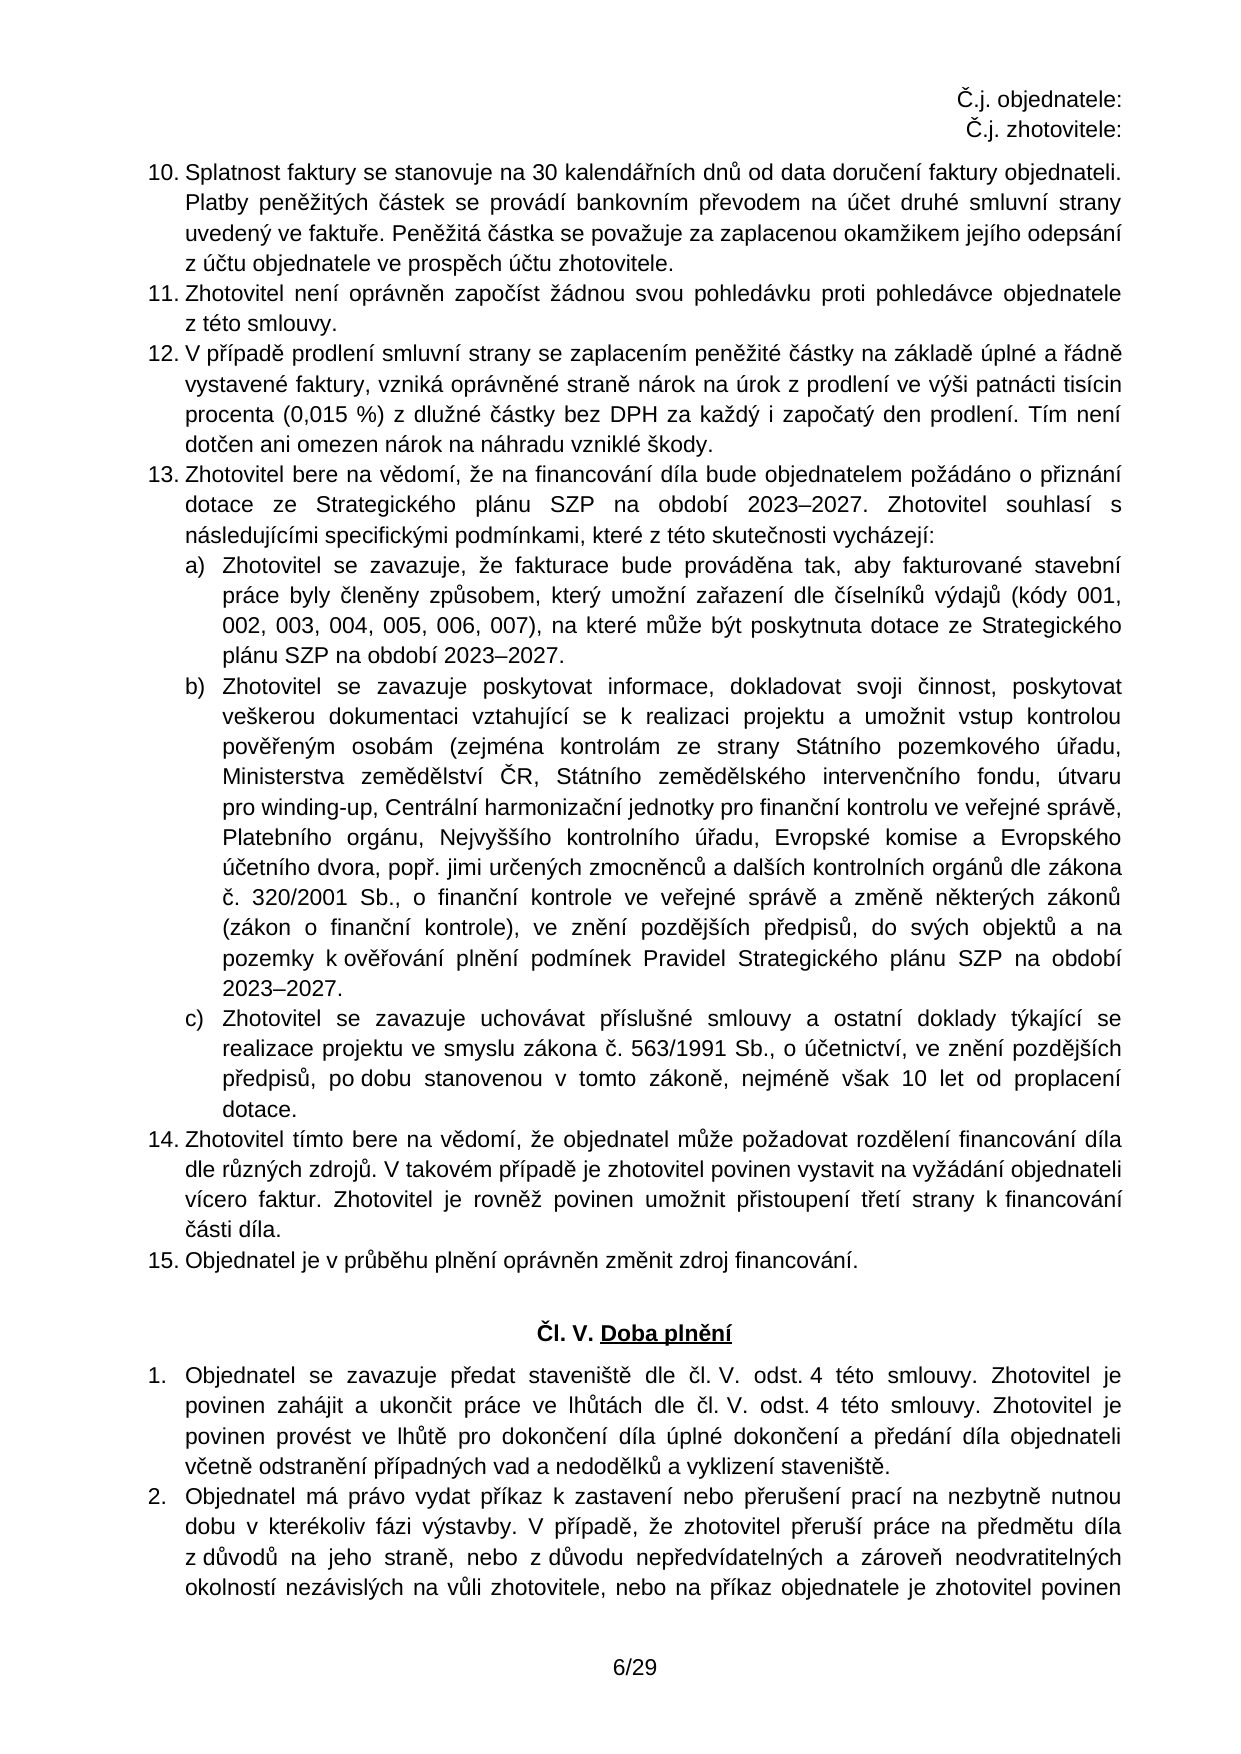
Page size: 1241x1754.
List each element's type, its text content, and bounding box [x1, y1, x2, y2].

list Objednatel se zavazuje předat staveniště dle čl. V. odst. 4 této smlouvy. Zhotovitel je povinen zahájit a ukončit práce ve lhůtách dle čl. V. odst. 4 této smlouvy. Zhotovitel je povinen provést ve lhůtě pro dokončení díla úplné dokončení a předání díla objednateli včetně odstranění případných vad a nedodělků a vyklizení staveniště. [148, 1362, 1122, 1479]
list Objednatel je v průběhu plnění oprávněn změnit zdroj financování. [148, 1247, 1122, 1273]
list V případě prodlení smluvní strany se zaplacením peněžité částky na základě úplné a řádně vystavené faktury, vzniká oprávněné straně nárok na úrok z prodlení ve výši patnácti tisícin procenta (0,015 %) z dlužné částky bez DPH za každý i započatý den prodlení. Tím není dotčen ani omezen nárok na náhradu vzniklé škody. [148, 340, 1122, 457]
text b) Zhotovitel se zavazuje poskytovat informace, dokladovat svoji činnost, poskytovat veškerou dokumentaci vztahující se k realizaci projektu a umožnit vstup kontrolou pověřeným osobám (zejména kontrolám ze strany Státního pozemkového úřadu, Ministerstva zemědělství ČR, Státního zemědělského intervenčního fondu, útvaru pro winding-up, Centrální harmonizační jednotky pro finanční kontrolu ve veřejné správě, Platebního orgánu, Nejvyššího kontrolního úřadu, Evropské komise a Evropského účetního dvora, popř. jimi určených zmocněnců a dalších kontrolních orgánů dle zákona č. 320/2001 Sb., o finanční kontrole ve veřejné správě a změně některých zákonů (zákon o finanční kontrole), ve znění pozdějších předpisů, do svých objektů a na pozemky k ověřování plnění podmínek Pravidel Strategického plánu SZP na období 2023–2027. [185, 673, 1122, 1001]
list Splatnost faktury se stanovuje na 30 kalendářních dnů od data doručení faktury objednateli. Platby peněžitých částek se provádí bankovním převodem na účet druhé smluvní strany uvedený ve faktuře. Peněžitá částka se považuje za zaplacenou okamžikem jejího odepsání z účtu objednatele ve prospěch účtu zhotovitele. [148, 159, 1122, 276]
text c) Zhotovitel se zavazuje uchovávat příslušné smlouvy a ostatní doklady týkající se realizace projektu ve smyslu zákona č. 563/1991 Sb., o účetnictví, ve znění pozdějších předpisů, po dobu stanovenou v tomto zákoně, nejméně však 10 let od proplacení dotace. [185, 1005, 1122, 1122]
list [148, 1483, 1122, 1600]
list Zhotovitel bere na vědomí, že na financování díla bude objednatelem požádáno o přiznání dotace ze Strategického plánu SZP na období 2023–2027. Zhotovitel souhlasí s následujícími specifickými podmínkami, které z této skutečnosti vycházejí: [148, 461, 1122, 548]
list Zhotovitel tímto bere na vědomí, že objednatel může požadovat rozdělení financování díla dle různých zdrojů. V takovém případě je zhotovitel povinen vystavit na vyžádání objednateli vícero faktur. Zhotovitel je rovněž povinen umožnit přistoupení třetí strany k financování části díla. [148, 1126, 1122, 1243]
list Zhotovitel není oprávněn započíst žádnou svou pohledávku proti pohledávce objednatele z této smlouvy. [148, 280, 1122, 337]
text a) Zhotovitel se zavazuje, že fakturace bude prováděna tak, aby fakturované stavební práce byly členěny způsobem, který umožní zařazení dle číselníků výdajů (kódy 001, 002, 003, 004, 005, 006, 007), na které může být poskytnuta dotace ze Strategického plánu SZP na období 2023–2027. [185, 552, 1122, 669]
text Doba plnění [148, 1319, 1122, 1346]
